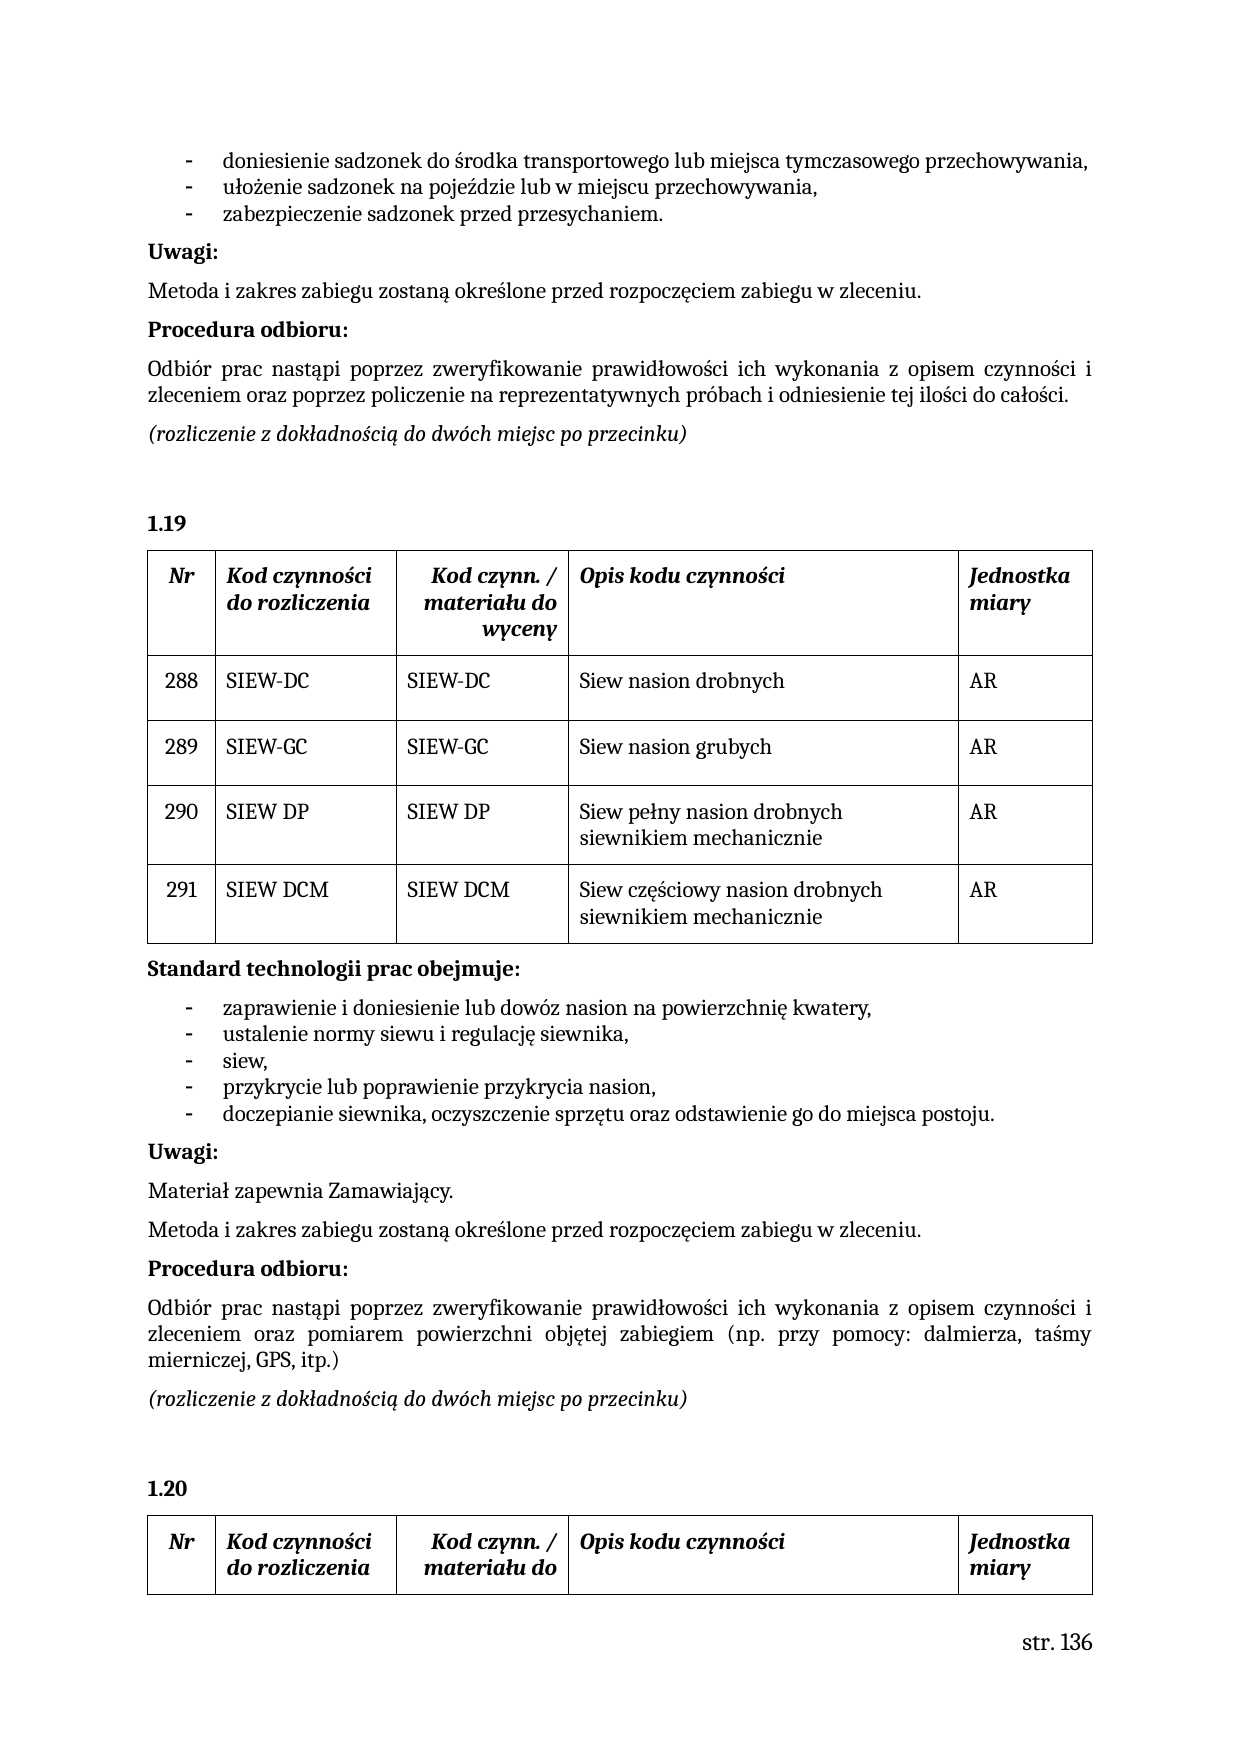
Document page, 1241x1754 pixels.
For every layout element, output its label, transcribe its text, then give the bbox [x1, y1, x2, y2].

text Uwagi: [148, 1139, 1093, 1166]
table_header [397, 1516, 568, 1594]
text Uwagi: [148, 239, 1093, 266]
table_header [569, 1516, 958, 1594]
list ustalenie normy siewu i regulację siewnika, [185, 1021, 1093, 1048]
list przykrycie lub poprawienie przykrycia nasion, [185, 1074, 1093, 1100]
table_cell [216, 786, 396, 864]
list doczepianie siewnika, oczyszczenie sprzętu oraz odstawienie go do miejsca postoju. [185, 1100, 1093, 1127]
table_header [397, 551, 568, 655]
text (rozliczenie z dokładnością do dwóch miejsc po przecinku) [148, 1386, 1093, 1412]
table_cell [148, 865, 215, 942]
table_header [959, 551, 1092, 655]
text Materiał zapewnia Zamawiający. [148, 1178, 1093, 1204]
text 1.19 [148, 511, 1093, 537]
text 1.20 [148, 1476, 1093, 1502]
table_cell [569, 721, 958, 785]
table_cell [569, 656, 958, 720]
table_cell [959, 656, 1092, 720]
text Procedura odbioru: [148, 317, 1093, 343]
text Odbiór prac nastąpi poprzez zweryfikowanie prawidłowości ich wykonania z opisem czynności i zleceniem oraz pomiarem powierzchni objętej zabiegiem (np. przy pomocy: dalmierza, taśmy mierniczej, GPS, itp.) [148, 1294, 1093, 1374]
text Odbiór prac nastąpi poprzez zweryfikowanie prawidłowości ich wykonania z opisem czynności i zleceniem oraz poprzez policzenie na reprezentatywnych próbach i odniesienie tej ilości do całości. [148, 356, 1093, 408]
list zabezpieczenie sadzonek przed przesychaniem. [185, 200, 1093, 227]
text Procedura odbioru: [148, 1256, 1093, 1282]
list zaprawienie i doniesienie lub dowóz nasion na powierzchnię kwatery, [185, 995, 1093, 1021]
text Standard technologii prac obejmuje: [148, 956, 1093, 982]
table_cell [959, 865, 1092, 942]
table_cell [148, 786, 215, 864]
list doniesienie sadzonek do środka transportowego lub miejsca tymczasowego przechowywania, [185, 148, 1093, 174]
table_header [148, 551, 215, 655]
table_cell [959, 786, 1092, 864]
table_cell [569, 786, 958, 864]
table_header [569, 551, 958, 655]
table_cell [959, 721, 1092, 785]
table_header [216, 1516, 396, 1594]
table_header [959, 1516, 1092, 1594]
text (rozliczenie z dokładnością do dwóch miejsc po przecinku) [148, 421, 1093, 447]
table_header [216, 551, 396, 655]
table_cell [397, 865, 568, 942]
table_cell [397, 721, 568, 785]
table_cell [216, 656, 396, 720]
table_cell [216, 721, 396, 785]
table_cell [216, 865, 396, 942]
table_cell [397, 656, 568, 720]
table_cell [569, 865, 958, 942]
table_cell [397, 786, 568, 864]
text Metoda i zakres zabiegu zostaną określone przed rozpoczęciem zabiegu w zleceniu. [148, 1217, 1093, 1243]
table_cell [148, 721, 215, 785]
list ułożenie sadzonek na pojeździe lub w miejscu przechowywania, [185, 174, 1093, 200]
text Metoda i zakres zabiegu zostaną określone przed rozpoczęciem zabiegu w zleceniu. [148, 278, 1093, 304]
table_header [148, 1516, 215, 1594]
list siew, [185, 1048, 1093, 1074]
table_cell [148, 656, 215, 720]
